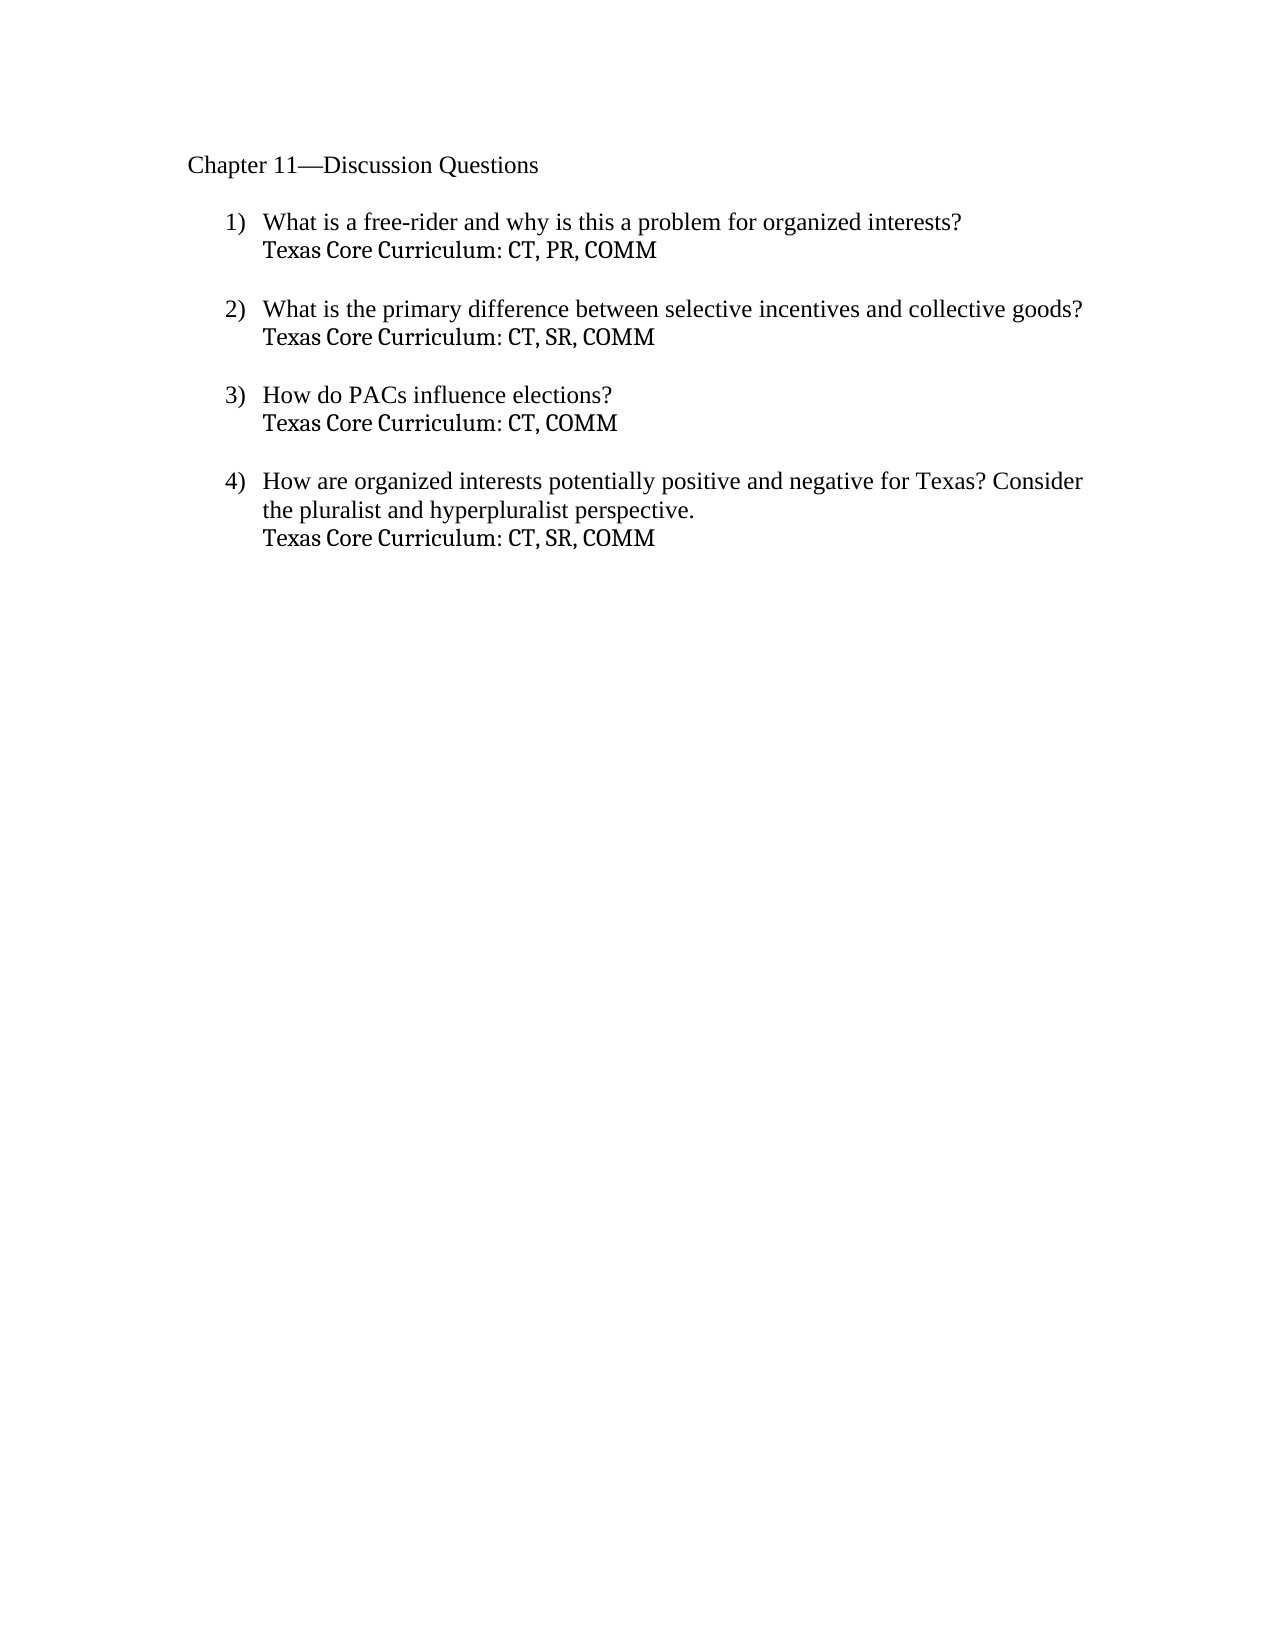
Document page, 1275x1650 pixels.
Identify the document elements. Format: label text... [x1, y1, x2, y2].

text Texas Core Curriculum: CT, COMM [187, 409, 1087, 437]
text Texas Core Curriculum: CT, PR, COMM [187, 236, 1087, 265]
text Texas Core Curriculum: CT, SR, COMM [187, 524, 1087, 552]
text Texas Core Curriculum: CT, SR, COMM [187, 322, 1087, 351]
text Chapter 11—Discussion Questions [187, 150, 1087, 179]
list How are organized interests potentially positive and negative for Texas? Consider the pluralist and hyperpluralist perspective. [225, 466, 1087, 524]
list What is a free-rider and why is this a problem for organized interests? [225, 207, 1087, 236]
list How do PACs influence elections? [225, 380, 1087, 409]
list What is the primary difference between selective incentives and collective goods? [225, 294, 1087, 322]
